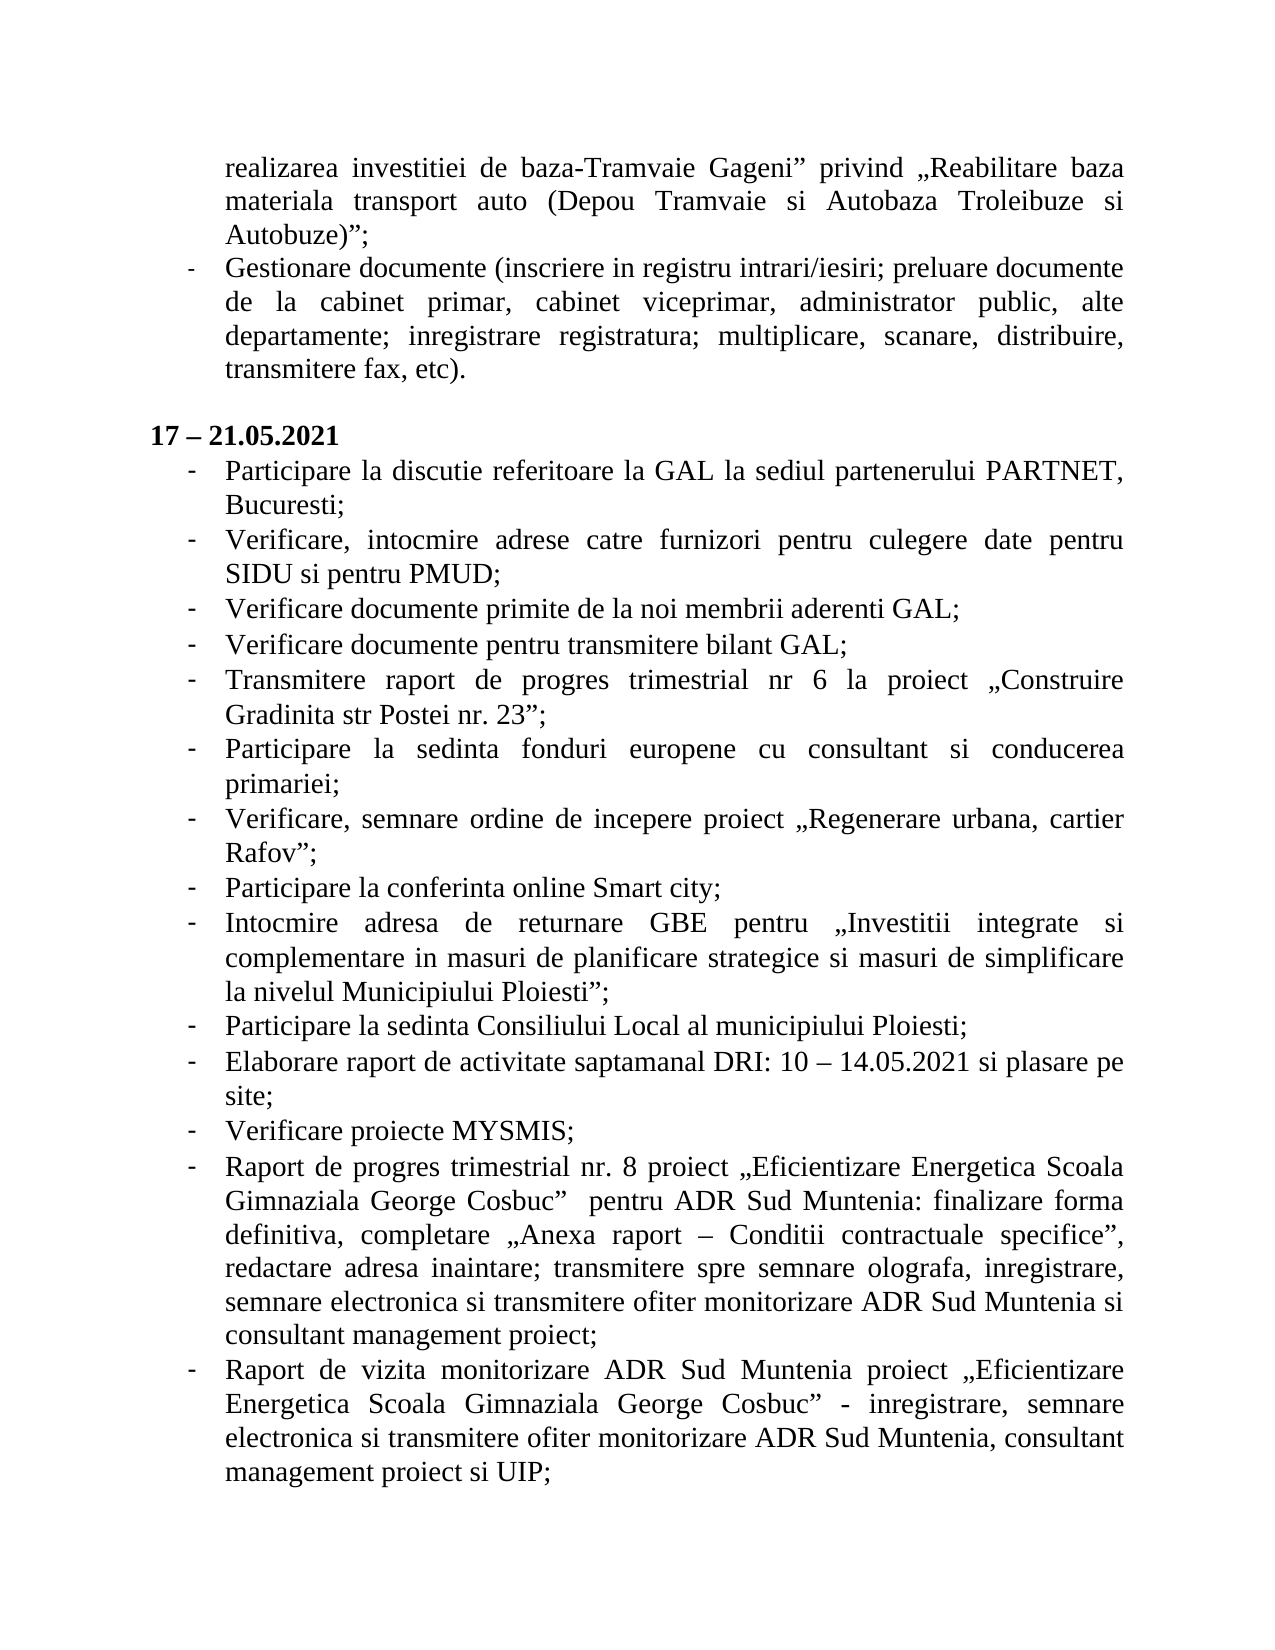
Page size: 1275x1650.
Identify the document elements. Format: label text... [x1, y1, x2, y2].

text 17 – 21.05.2021 [150, 418, 1125, 452]
list Participare la conferinta online Smart city; [187, 869, 1125, 904]
list Verificare, intocmire adrese catre furnizori pentru culegere date pentru SIDU si pentru PMUD; [187, 521, 1125, 590]
list Participare la discutie referitoare la GAL la sediul partenerului PARTNET, Bucuresti; [187, 452, 1125, 521]
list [187, 150, 1125, 251]
list Participare la sedinta Consiliului Local al municipiului Ploiesti; [187, 1007, 1125, 1043]
list Verificare proiecte MYSMIS; [187, 1112, 1125, 1148]
list Raport de vizita monitorizare ADR Sud Muntenia proiect „Eficientizare Energetica Scoala Gimnaziala George Cosbuc” - inregistrare, semnare electronica si transmitere ofiter monitorizare ADR Sud Muntenia, consultant management proiect si UIP; [187, 1351, 1125, 1487]
list Verificare documente primite de la noi membrii aderenti GAL; [187, 590, 1125, 626]
list Verificare, semnare ordine de incepere proiect „Regenerare urbana, cartier Rafov”; [187, 800, 1125, 869]
list Participare la sedinta fonduri europene cu consultant si conducerea primariei; [187, 731, 1125, 800]
list Raport de progres trimestrial nr. 8 proiect „Eficientizare Energetica Scoala Gimnaziala George Cosbuc” pentru ADR Sud Muntenia: finalizare forma definitiva, completare „Anexa raport – Conditii contractuale specifice”, redactare adresa inaintare; transmitere spre semnare olografa, inregistrare, semnare electronica si transmitere ofiter monitorizare ADR Sud Muntenia si consultant management proiect; [187, 1148, 1125, 1351]
list Gestionare documente (inscriere in registru intrari/iesiri; preluare documente de la cabinet primar, cabinet viceprimar, administrator public, alte departamente; inregistrare registratura; multiplicare, scanare, distribuire, transmitere fax, etc). [187, 251, 1125, 385]
list Elaborare raport de activitate saptamanal DRI: 10 – 14.05.2021 si plasare pe site; [187, 1043, 1125, 1112]
list Verificare documente pentru transmitere bilant GAL; [187, 626, 1125, 661]
list Transmitere raport de progres trimestrial nr 6 la proiect „Construire Gradinita str Postei nr. 23”; [187, 661, 1125, 731]
list Intocmire adresa de returnare GBE pentru „Investitii integrate si complementare in masuri de planificare strategice si masuri de simplificare la nivelul Municipiului Ploiesti”; [187, 904, 1125, 1007]
